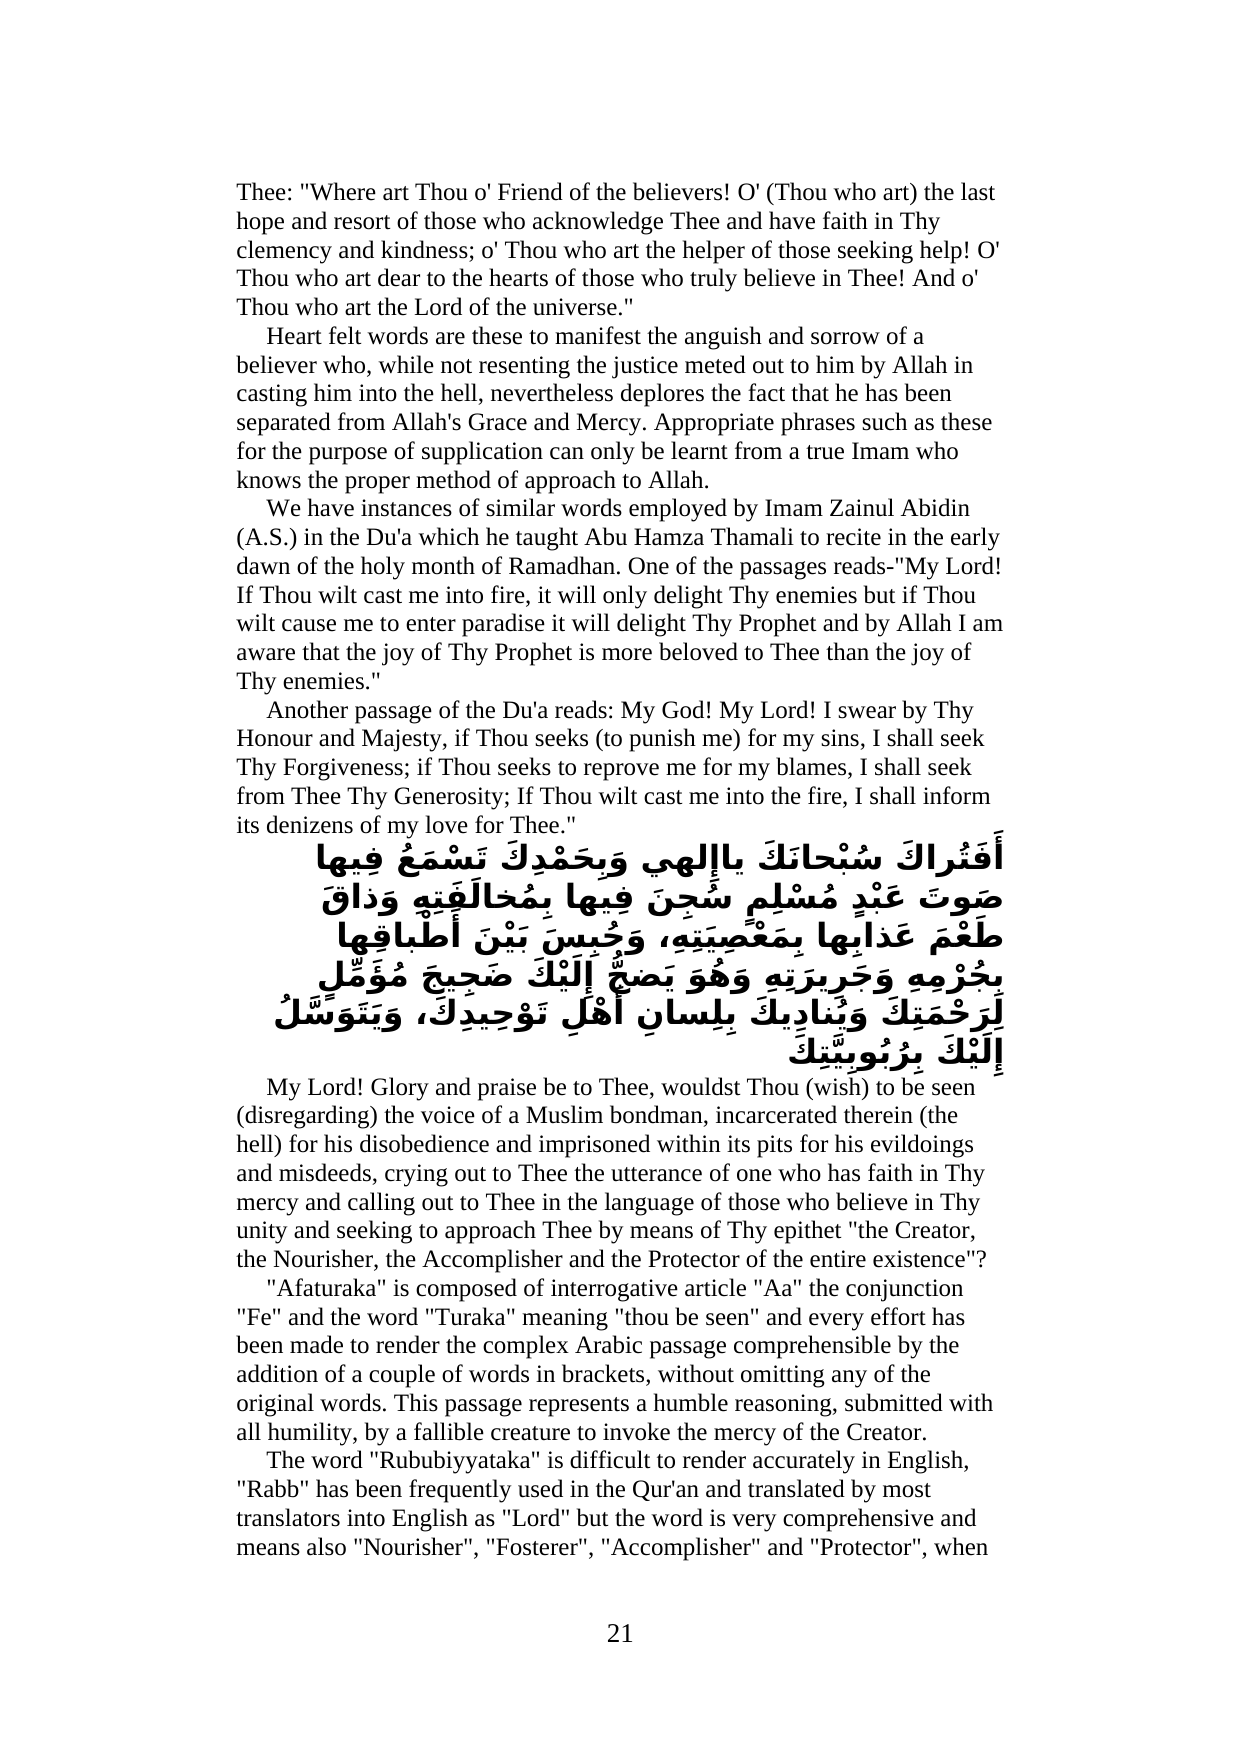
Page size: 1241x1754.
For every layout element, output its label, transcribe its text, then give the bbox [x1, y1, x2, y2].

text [236, 177, 1004, 321]
text My Lord! Glory and praise be to Thee, wouldst Thou (wish) to be seen (disregarding) the voice of a Muslim bondman, incarcerated therein (the hell) for his disobedience and imprisoned within its pits for his evildoings and misdeeds, crying out to Thee the utterance of one who has faith in Thy mercy and calling out to Thee in the language of those who believe in Thy unity and seeking to approach Thee by means of Thy epithet "the Creator, the Nourisher, the Accomplisher and the Protector of the entire existence"? [236, 1072, 1004, 1273]
text Another passage of the Du'a reads: My God! My Lord! I swear by Thy Honour and Majesty, if Thou seeks (to punish me) for my sins, I shall seek Thy Forgiveness; if Thou seeks to reprove me for my blames, I shall seek from Thee Thy Generosity; If Thou wilt cast me into the fire, I shall inform its denizens of my love for Thee." [236, 695, 1004, 838]
text أَفَتُراكَ سُبْحانَكَ ياإِلهي وَبِحَمْدِكَ تَسْمَعُ فِيها صَوتَ عَبْدٍ مُسْلِمٍ سُجِنَ فِيها بِمُخالَفَتِهِ وَذاقَ طَعْمَ عَذابِها بِمَعْصِيَتِهِ، وَحُبِسَ بَيْنَ أَطْباقِها بِجُرْمِهِ وَجَرِيرَتِهِ وَهُوَ يَضجُّ إِلَيْكَ ضَجِيجَ مُؤَمِّلٍ لِرَحْمَتِكَ وَيُنادِيكَ بِلِسانِ أَهْلِ تَوْحِيدِكَ، وَيَتَوَسَّلُ إِلَيْكَ بِرُبُوبِيَّتِكَ [236, 838, 1004, 1072]
text "Afaturaka" is composed of interrogative article "Aa" the conjunction "Fe" and the word "Turaka" meaning "thou be seen" and every effort has been made to render the complex Arabic passage comprehensible by the addition of a couple of words in brackets, without omitting any of the original words. This passage represents a humble reasoning, submitted with all humility, by a fallible creature to invoke the mercy of the Creator. [236, 1273, 1004, 1445]
text If Thou wilt cast me into fire, it will only delight Thy enemies but if Thou wilt cause me to enter paradise it will delight Thy Prophet and by Allah I am aware that the joy of Thy Prophet is more beloved to Thee than the joy of Thy enemies." [236, 580, 1004, 695]
text Heart felt words are these to manifest the anguish and sorrow of a believer who, while not resenting the justice meted out to him by Allah in casting him into the hell, nevertheless deplores the fact that he has been separated from Allah's Grace and Mercy. Appropriate phrases such as these for the purpose of supplication can only be learnt from a true Imam who knows the proper method of approach to Allah. [236, 321, 1004, 493]
text We have instances of similar words employed by Imam Zainul Abidin (A.S.) in the Du'a which he taught Abu Hamza Thamali to recite in the early dawn of the holy month of Ramadhan. One of the passages reads-"My Lord! [236, 493, 1004, 580]
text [236, 1445, 1004, 1560]
